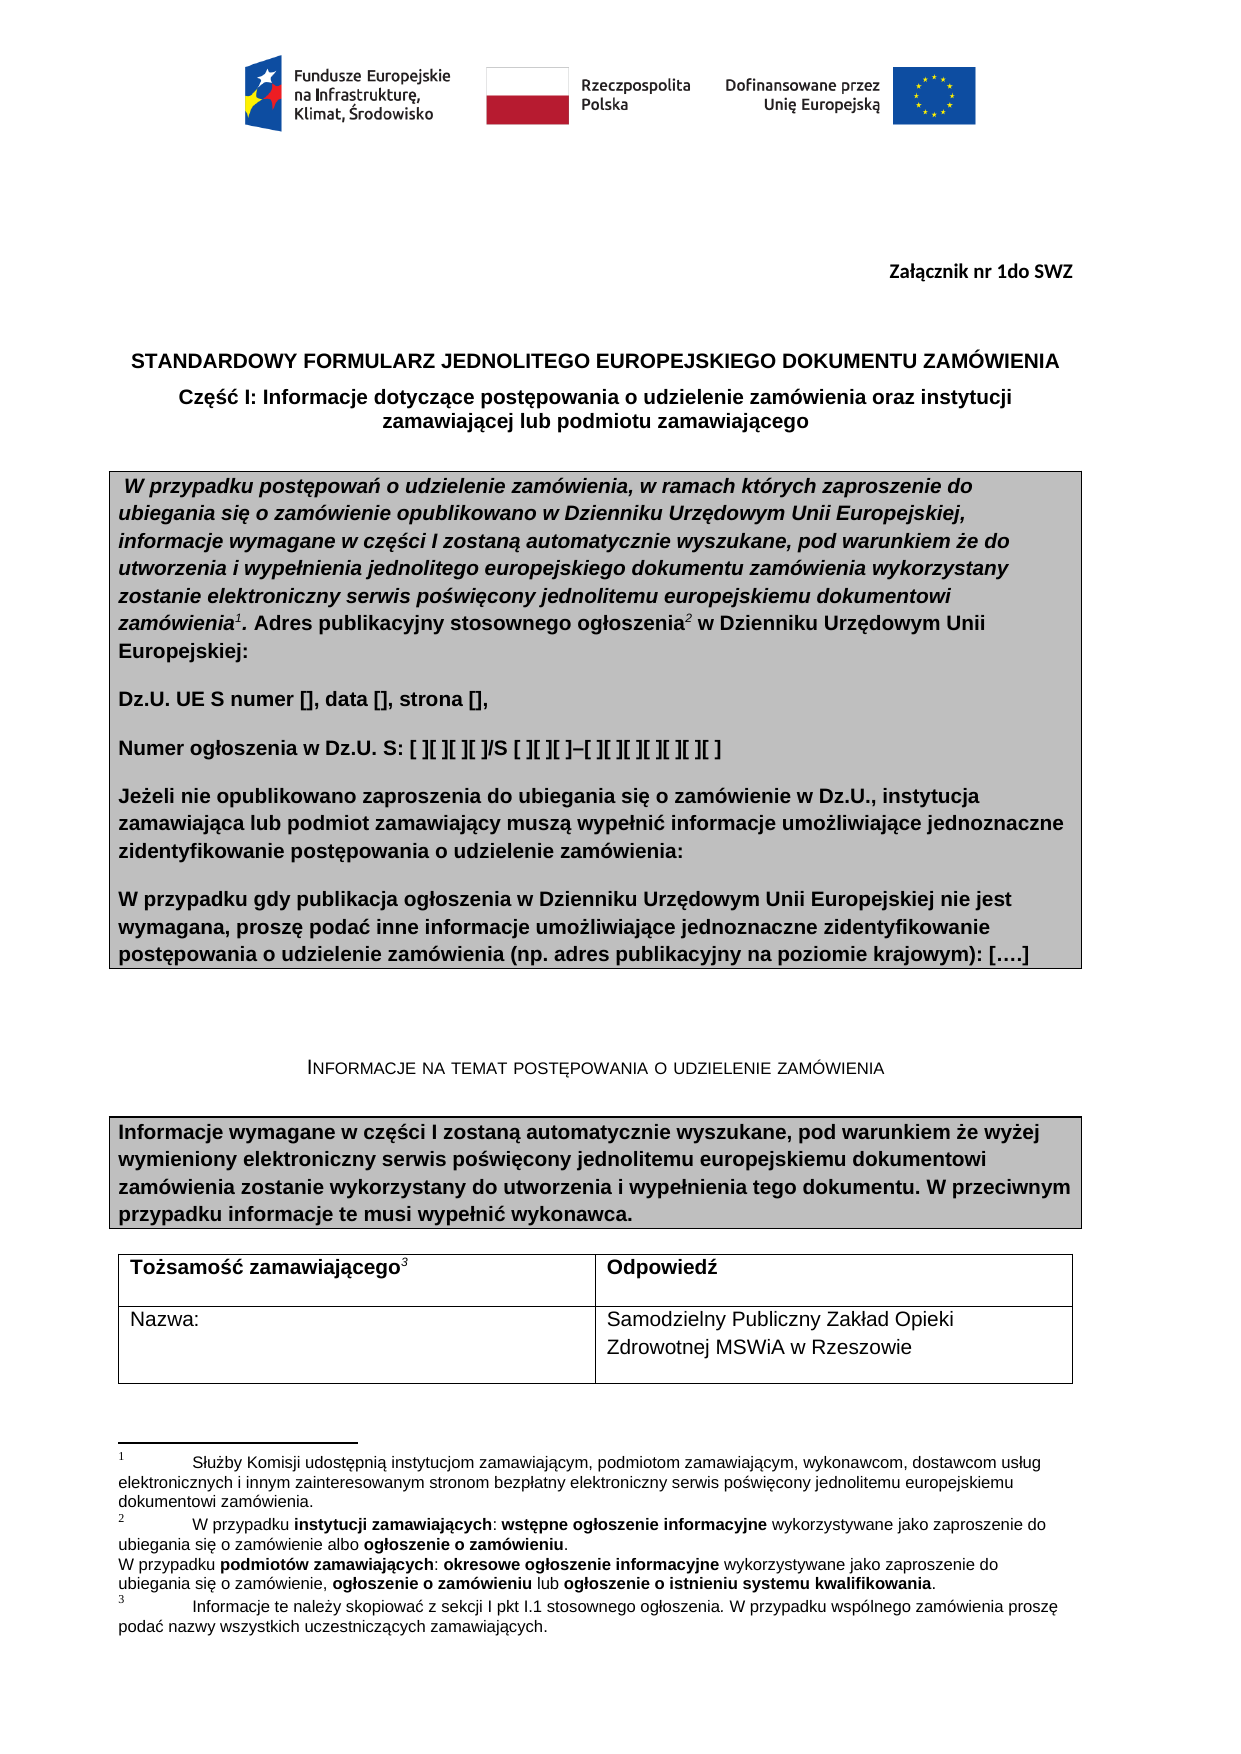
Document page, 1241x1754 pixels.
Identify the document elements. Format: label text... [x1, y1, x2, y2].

text W przypadku gdy publikacja ogłoszenia w Dzienniku Urzędowym Unii Europejskiej nie jest wymagana, proszę podać inne informacje umożliwiające jednoznaczne zidentyfikowanie postępowania o udzielenie zamówienia (np. adres publikacyjny na poziomie krajowym): [….] [110, 884, 1081, 968]
text Dz.U. UE S numer [], data [], strona [], [110, 684, 1081, 711]
picture [229, 37, 989, 149]
table_cell Nazwa: [119, 1307, 595, 1383]
table_header Tożsamość zamawiającego [119, 1255, 595, 1306]
text Standardowy formularz jednolitego europejskiego dokumentu zamówienia [118, 349, 1073, 373]
text Jeżeli nie opublikowano zaproszenia do ubiegania się o zamówienie w Dz.U., instytucja zamawiająca lub podmiot zamawiający muszą wypełnić informacje umożliwiające jednoznaczne zidentyfikowanie postępowania o udzielenie zamówienia: [110, 781, 1081, 863]
title Informacje na temat postępowania o udzielenie zamówienia [118, 1055, 1073, 1079]
table_cell Samodzielny Publiczny Zakład Opieki Zdrowotnej MSWiA w Rzeszowie [596, 1307, 1072, 1383]
text Informacje wymagane w części I zostaną automatycznie wyszukane, pod warunkiem że wyżej wymieniony elektroniczny serwis poświęcony jednolitemu europejskiemu dokumentowi zamówienia zostanie wykorzystany do utworzenia i wypełnienia tego dokumentu. W przeciwnym przypadku informacje te musi wypełnić wykonawca. [110, 1118, 1081, 1228]
title Część I: Informacje dotyczące postępowania o udzielenie zamówienia oraz instytucji zamawiającej lub podmiotu zamawiającego [118, 385, 1073, 433]
text W przypadku postępowań o udzielenie zamówienia, w ramach których zaproszenie do ubiegania się o zamówienie opublikowano w Dzienniku Urzędowym Unii Europejskiej, informacje wymagane w części I zostaną automatycznie wyszukane, pod warunkiem że do utworzenia i wypełnienia jednolitego europejskiego dokumentu zamówienia wykorzystany zostanie elektroniczny serwis poświęcony jednolitemu europejskiemu dokumentowi zamówienia. Adres publikacyjny stosownego ogłoszenia w Dzienniku Urzędowym Unii Europejskiej: [110, 472, 1081, 663]
table_header Odpowiedź [596, 1255, 1072, 1306]
text Numer ogłoszenia w Dz.U. S: [ ][ ][ ][ ]/S [ ][ ][ ]–[ ][ ][ ][ ][ ][ ][ ] [110, 732, 1081, 759]
text Załącznik nr 1do SWZ [118, 258, 1073, 283]
